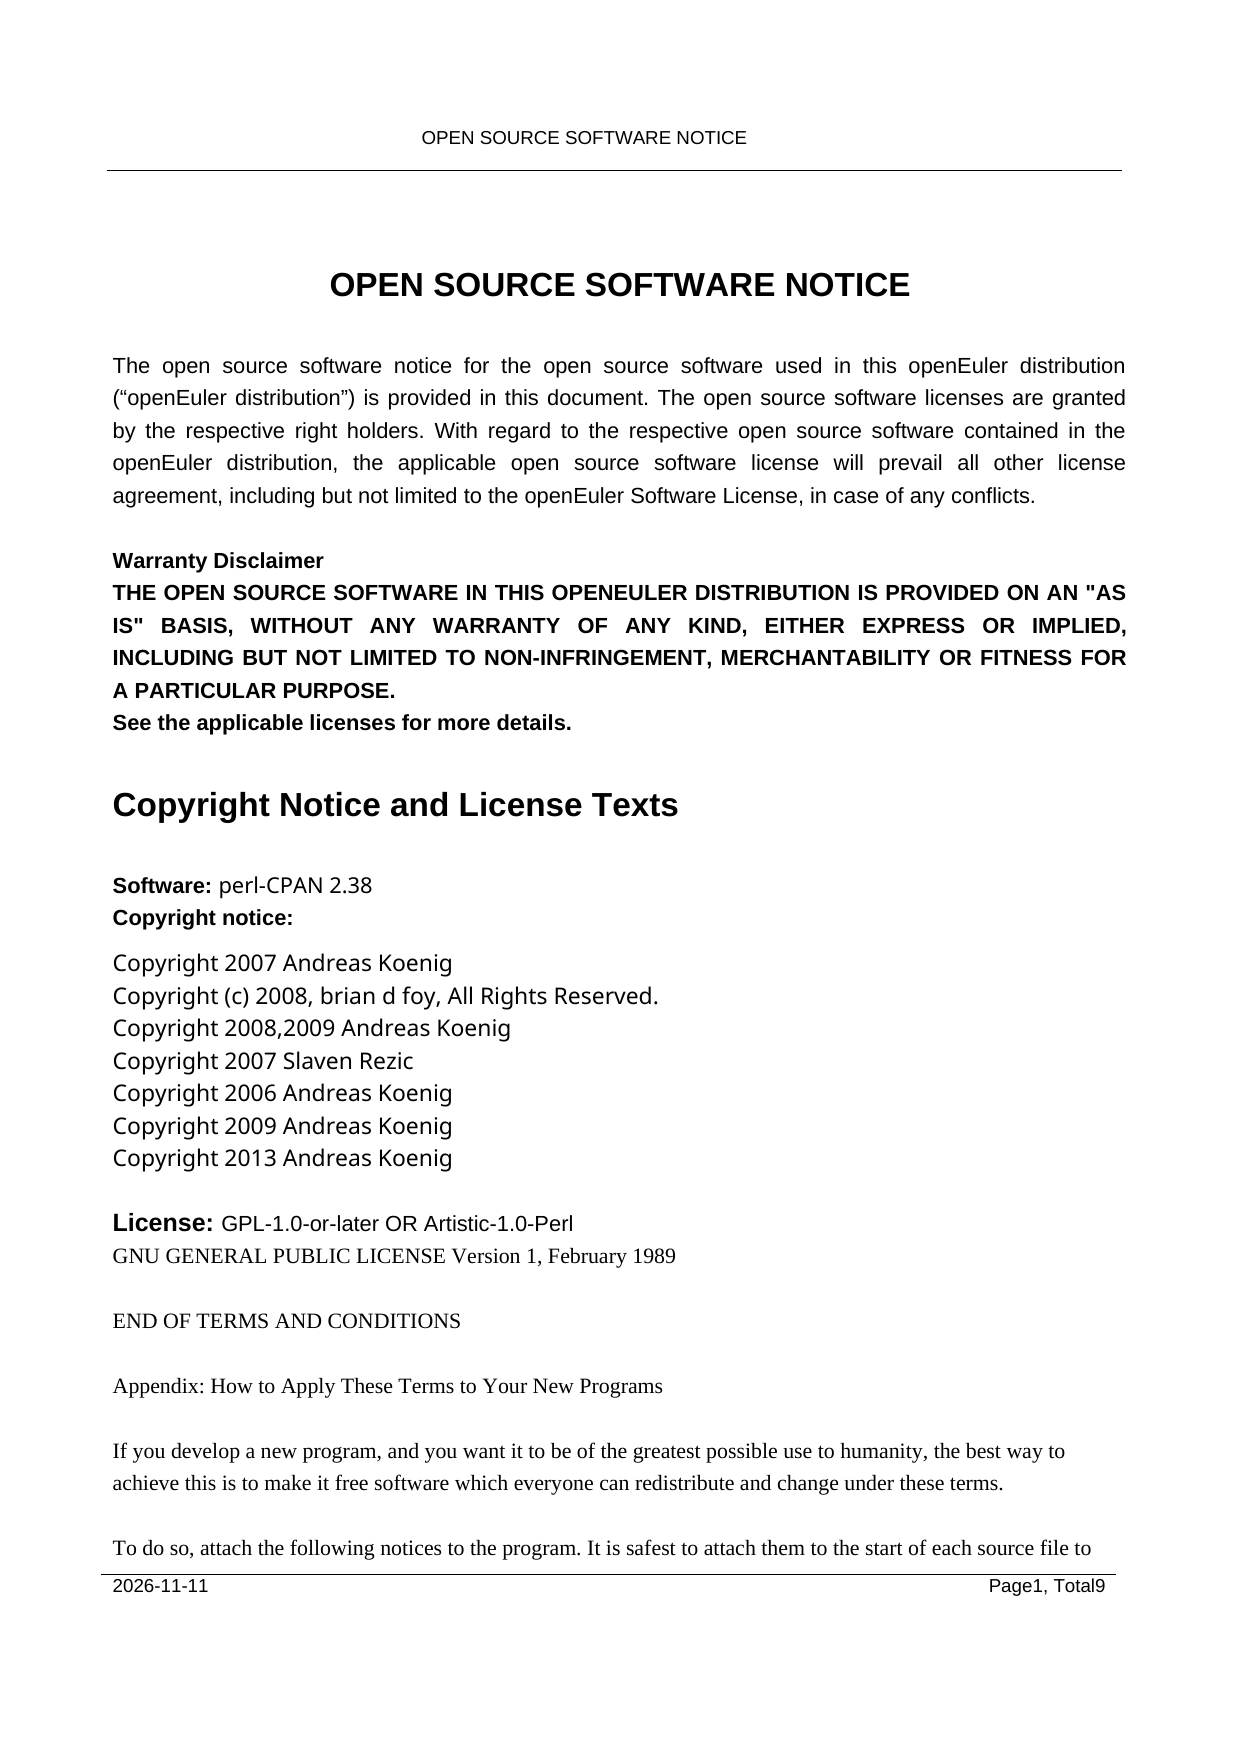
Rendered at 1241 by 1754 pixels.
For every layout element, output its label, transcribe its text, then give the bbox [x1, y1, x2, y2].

text Copyright 2007 Andreas Koenig Copyright (c) 2008, brian d foy, All Rights Reserved. Copyright 2008,2009 Andreas Koenig Copyright 2007 Slaven Rezic Copyright 2006 Andreas Koenig Copyright 2009 Andreas Koenig Copyright 2013 Andreas Koenig [112, 947, 1128, 1207]
text Warranty Disclaimer [112, 544, 1128, 576]
title Software: perl-CPAN 2.38 [112, 869, 1128, 901]
text Copyright notice: [112, 901, 1128, 934]
text The open source software notice for the open source software used in this openEuler distribution (“openEuler distribution”) is provided in this document. The open source software licenses are granted by the respective right holders. With regard to the respective open source software contained in the openEuler distribution, the applicable open source software license will prevail all other license agreement, including but not limited to the openEuler Software License, in case of any conflicts. [112, 349, 1128, 511]
text OPEN SOURCE SOFTWARE NOTICE [112, 251, 1128, 316]
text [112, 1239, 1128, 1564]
text THE OPEN SOURCE SOFTWARE IN THIS OPENEULER DISTRIBUTION IS PROVIDED ON AN "AS IS" BASIS, WITHOUT ANY WARRANTY OF ANY KIND, EITHER EXPRESS OR IMPLIED, INCLUDING BUT NOT LIMITED TO NON-INFRINGEMENT, MERCHANTABILITY OR FITNESS FOR A PARTICULAR PURPOSE. See the applicable licenses for more details. [112, 576, 1128, 739]
text License: GPL-1.0-or-later OR Artistic-1.0-Perl [112, 1207, 1128, 1239]
text Copyright Notice and License Texts [112, 771, 1128, 836]
